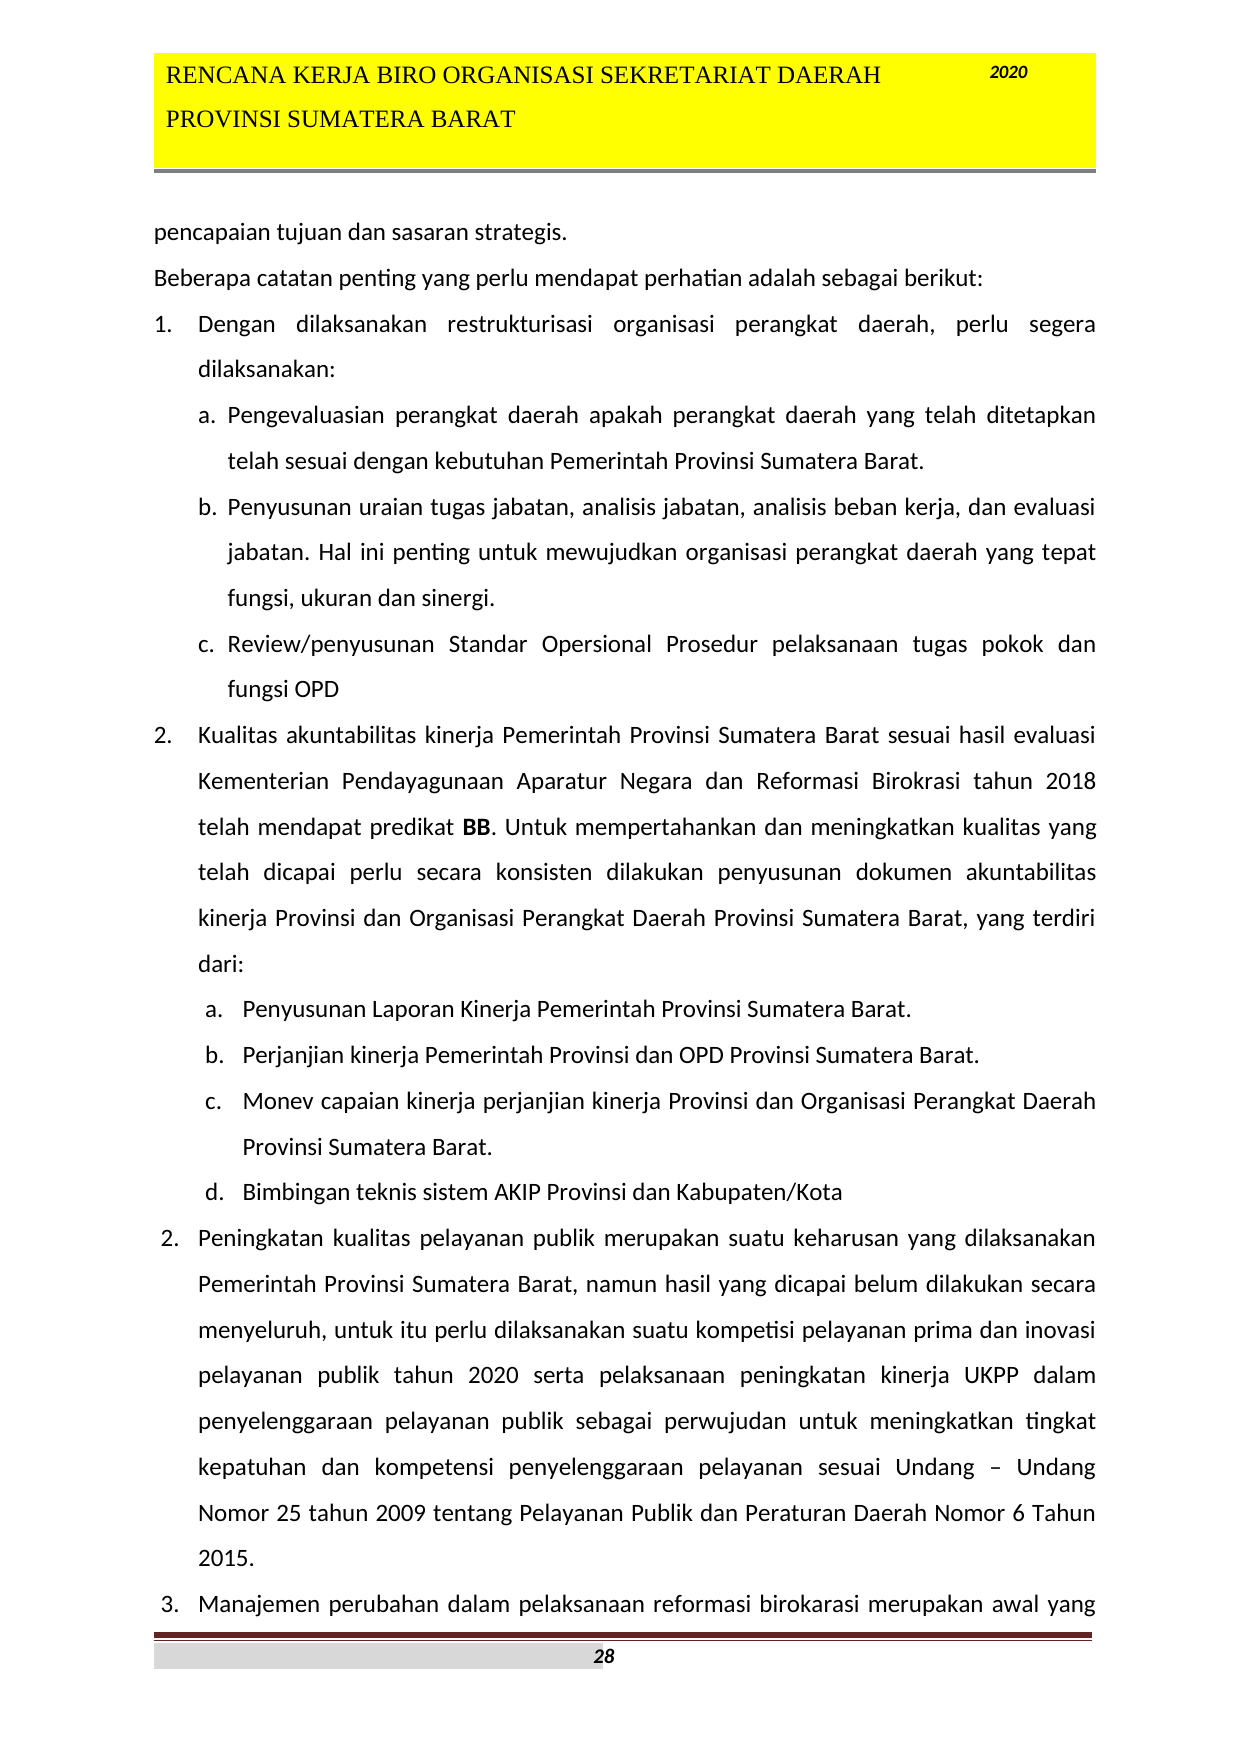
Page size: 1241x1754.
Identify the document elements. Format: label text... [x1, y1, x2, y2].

text Beberapa catatan penting yang perlu mendapat perhatian adalah sebagai berikut: [153, 262, 1097, 292]
list Monev capaian kinerja perjanjian kinerja Provinsi dan Organisasi Perangkat Daerah Provinsi Sumatera Barat. [205, 1085, 1097, 1161]
list Review/penyusunan Standar Opersional Prosedur pelaksanaan tugas pokok dan fungsi OPD [198, 628, 1097, 704]
list Penyusunan Laporan Kinerja Pemerintah Provinsi Sumatera Barat. [205, 994, 1097, 1024]
list Bimbingan teknis sistem AKIP Provinsi dan Kabupaten/Kota [205, 1177, 1097, 1207]
list Kualitas akuntabilitas kinerja Pemerintah Provinsi Sumatera Barat sesuai hasil evaluasi Kementerian Pendayagunaan Aparatur Negara dan Reformasi Birokrasi tahun 2018 telah mendapat predikat BB. Untuk mempertahankan dan meningkatkan kualitas yang telah dicapai perlu secara konsisten dilakukan penyusunan dokumen akuntabilitas kinerja Provinsi dan Organisasi Perangkat Daerah Provinsi Sumatera Barat, yang terdiri dari: [153, 719, 1097, 978]
list Dengan dilaksanakan restrukturisasi organisasi perangkat daerah, perlu segera dilaksanakan: [153, 308, 1097, 384]
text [153, 216, 1097, 247]
list Perjanjian kinerja Pemerintah Provinsi dan OPD Provinsi Sumatera Barat. [205, 1039, 1097, 1070]
list Peningkatan kualitas pelayanan publik merupakan suatu keharusan yang dilaksanakan Pemerintah Provinsi Sumatera Barat, namun hasil yang dicapai belum dilakukan secara menyeluruh, untuk itu perlu dilaksanakan suatu kompetisi pelayanan prima dan inovasi pelayanan publik tahun 2020 serta pelaksanaan peningkatan kinerja UKPP dalam penyelenggaraan pelayanan publik sebagai perwujudan untuk meningkatkan tingkat kepatuhan dan kompetensi penyelenggaraan pelayanan sesuai Undang – Undang Nomor 25 tahun 2009 tentang Pelayanan Publik dan Peraturan Daerah Nomor 6 Tahun 2015. [160, 1222, 1097, 1573]
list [160, 1588, 1097, 1619]
list Penyusunan uraian tugas jabatan, analisis jabatan, analisis beban kerja, dan evaluasi jabatan. Hal ini penting untuk mewujudkan organisasi perangkat daerah yang tepat fungsi, ukuran dan sinergi. [198, 491, 1097, 613]
list Pengevaluasian perangkat daerah apakah perangkat daerah yang telah ditetapkan telah sesuai dengan kebutuhan Pemerintah Provinsi Sumatera Barat. [198, 399, 1097, 475]
